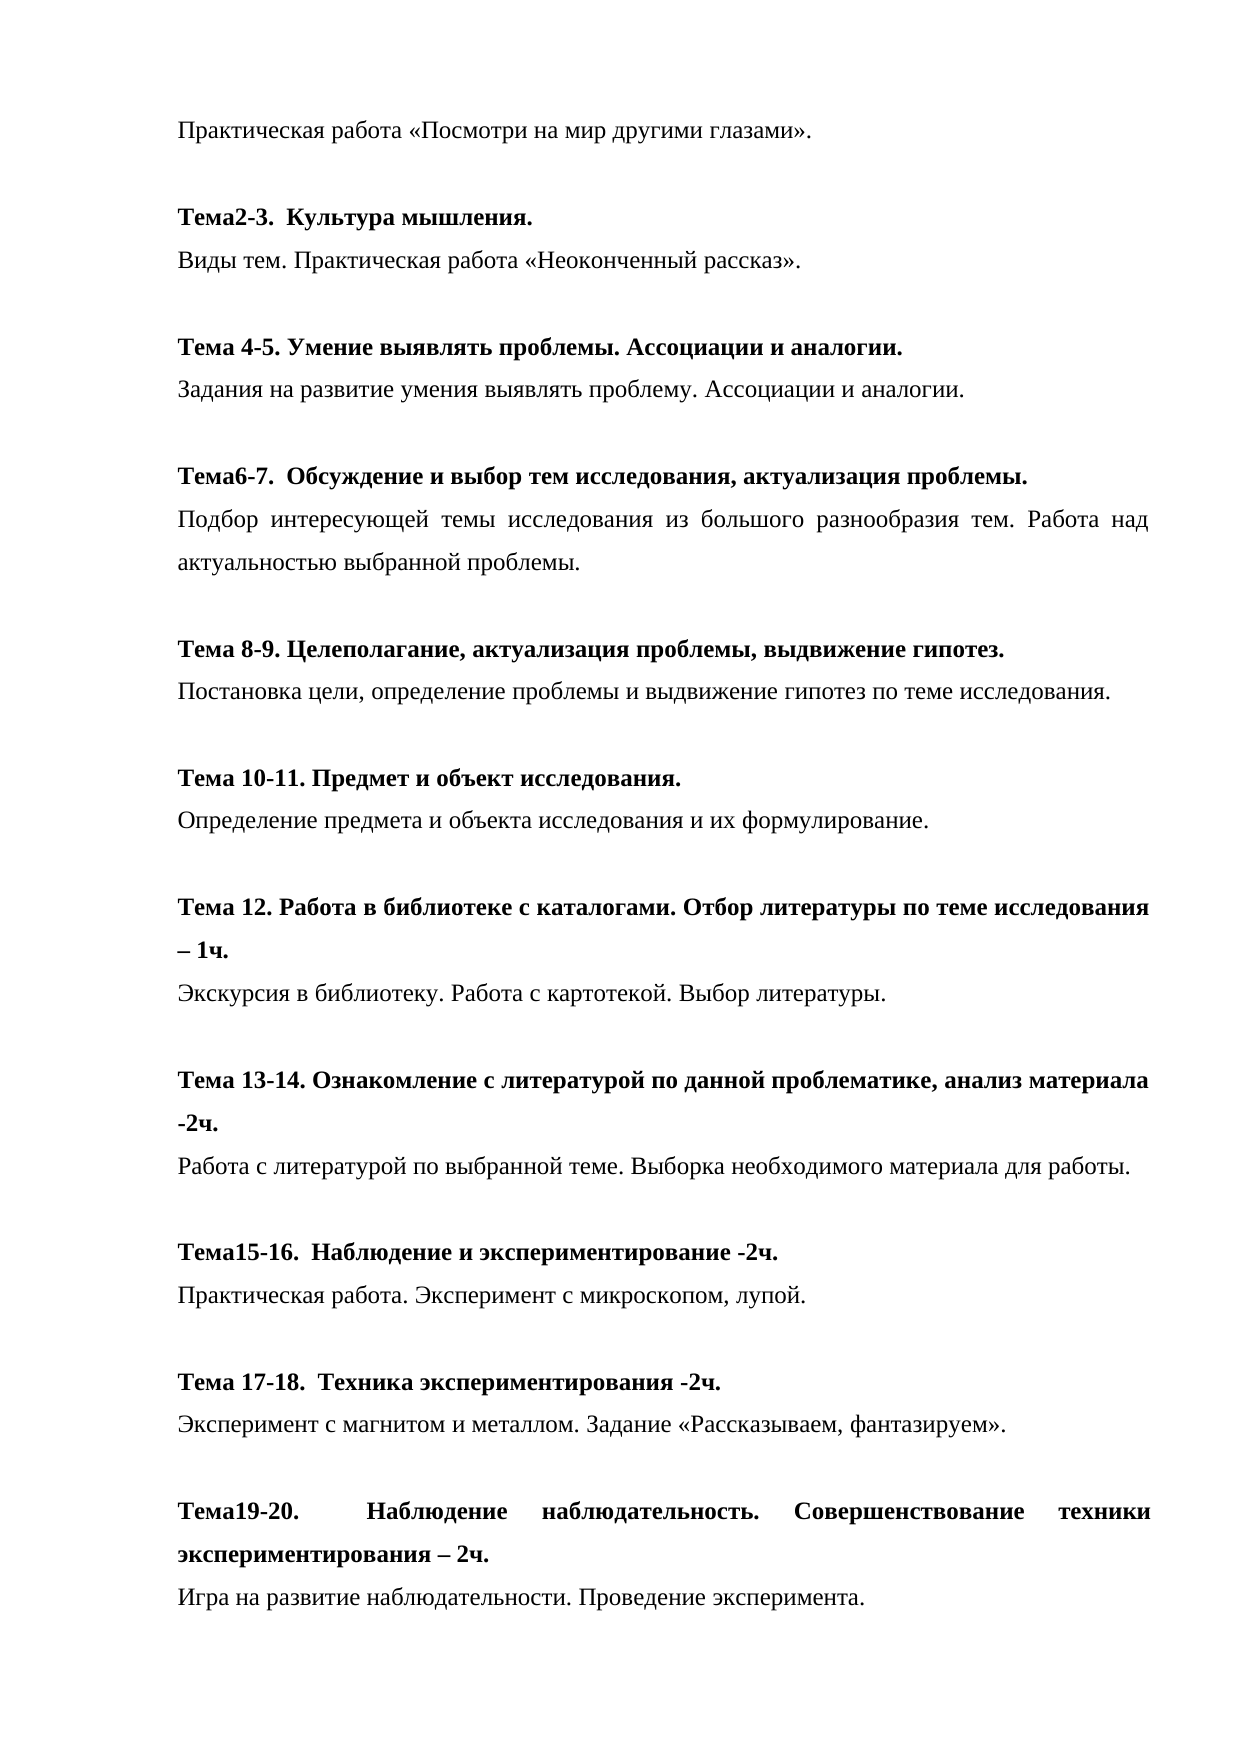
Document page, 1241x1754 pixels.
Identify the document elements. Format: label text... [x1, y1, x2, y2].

text Практическая работа «Посмотри на мир другими глазами». [177, 115, 1176, 144]
text Задания на развитие умения выявлять проблему. Ассоциации и аналогии. [177, 374, 1176, 403]
subtitle Тема19-20. Наблюдение наблюдательность. Совершенствование техники экспериментирования – 2ч. [177, 1496, 1152, 1568]
text Постановка цели, определение проблемы и выдвижение гипотез по теме исследования. [177, 676, 1176, 705]
subtitle Тема 4-5. Умение выявлять проблемы. Ассоциации и аналогии. [177, 332, 1176, 361]
text Подбор интересующей темы исследования из большого разнообразия тем. Работа над актуальностью выбранной проблемы. [177, 504, 1176, 576]
text Виды тем. Практическая работа «Неоконченный рассказ». [177, 245, 1176, 274]
text – 1ч. [177, 936, 1176, 964]
text Эксперимент с магнитом и металлом. Задание «Рассказываем, фантазируем». [177, 1409, 1176, 1438]
text Определение предмета и объекта исследования и их формулирование. [177, 806, 1176, 834]
subtitle Тема6-7. Обсуждение и выбор тем исследования, актуализация проблемы. [177, 461, 1176, 490]
text -2ч. [177, 1108, 1176, 1137]
text Практическая работа. Эксперимент с микроскопом, лупой. [177, 1280, 1176, 1309]
text Игра на развитие наблюдательности. Проведение эксперимента. [177, 1582, 1176, 1611]
subtitle Тема 13-14. Ознакомление с литературой по данной проблематике, анализ материала [177, 1065, 1176, 1094]
text Экскурсия в библиотеку. Работа с картотекой. Выбор литературы. [177, 978, 1176, 1007]
subtitle Тема 8-9. Целеполагание, актуализация проблемы, выдвижение гипотез. [177, 634, 1176, 662]
subtitle Тема 10-11. Предмет и объект исследования. [177, 763, 1176, 792]
subtitle Тема 12. Работа в библиотеке с каталогами. Отбор литературы по теме исследования [177, 892, 1176, 921]
text Работа с литературой по выбранной теме. Выборка необходимого материала для работы. [177, 1151, 1176, 1179]
subtitle Тема 17-18. Техника экспериментирования -2ч. [177, 1367, 1176, 1396]
subtitle Тема2-3. Культура мышления. [177, 202, 1176, 231]
subtitle Тема15-16. Наблюдение и экспериментирование -2ч. [177, 1237, 1176, 1266]
